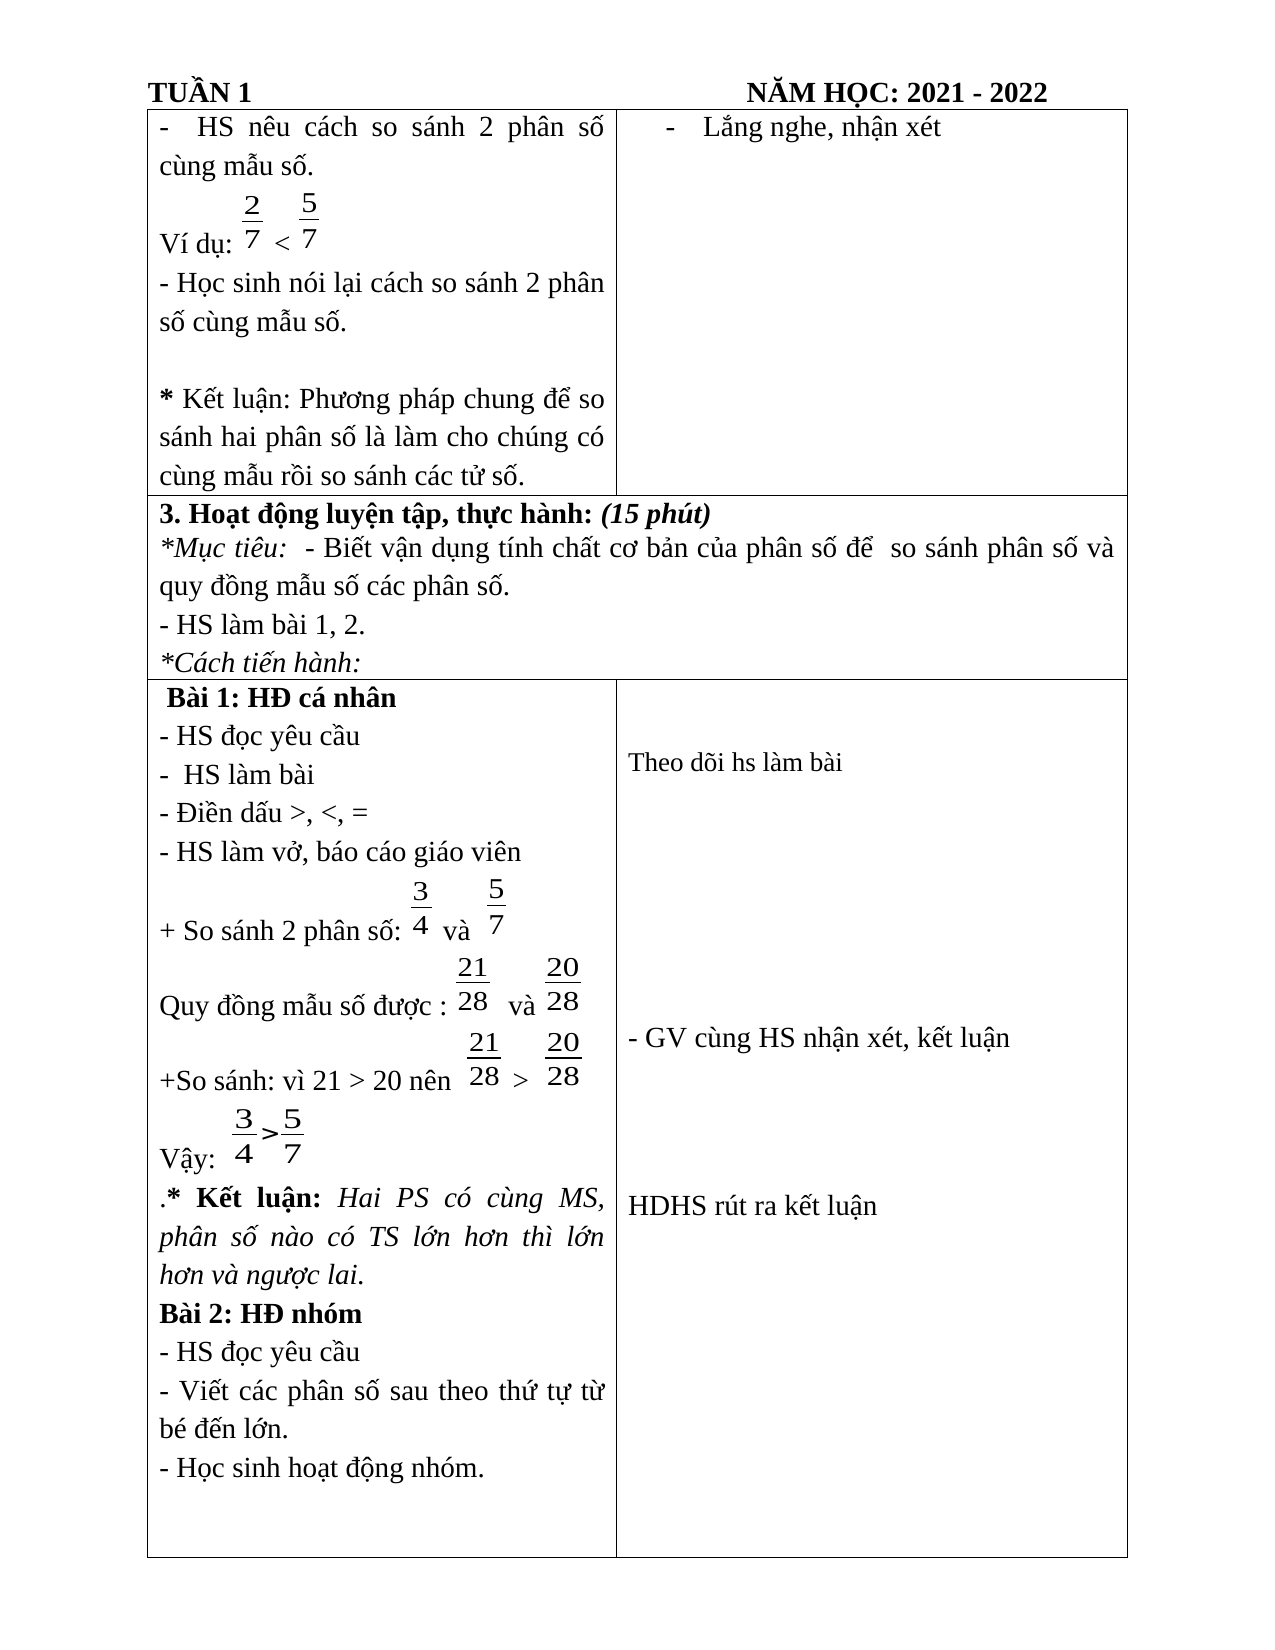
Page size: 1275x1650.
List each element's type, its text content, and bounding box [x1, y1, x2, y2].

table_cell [148, 680, 616, 1557]
table_cell 3. Hoạt động luyện tập, thực hành: (15 phút) *Mục tiêu: - Biết vận dụng tính chất cơ bản của phân số để so sánh phân số và quy đồng mẫu số các phân số. - HS làm bài 1, 2. *Cách tiến hành: [148, 496, 1127, 679]
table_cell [148, 110, 616, 495]
table_cell Lắng nghe, nhận xét [617, 110, 1127, 495]
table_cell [617, 680, 1127, 1557]
